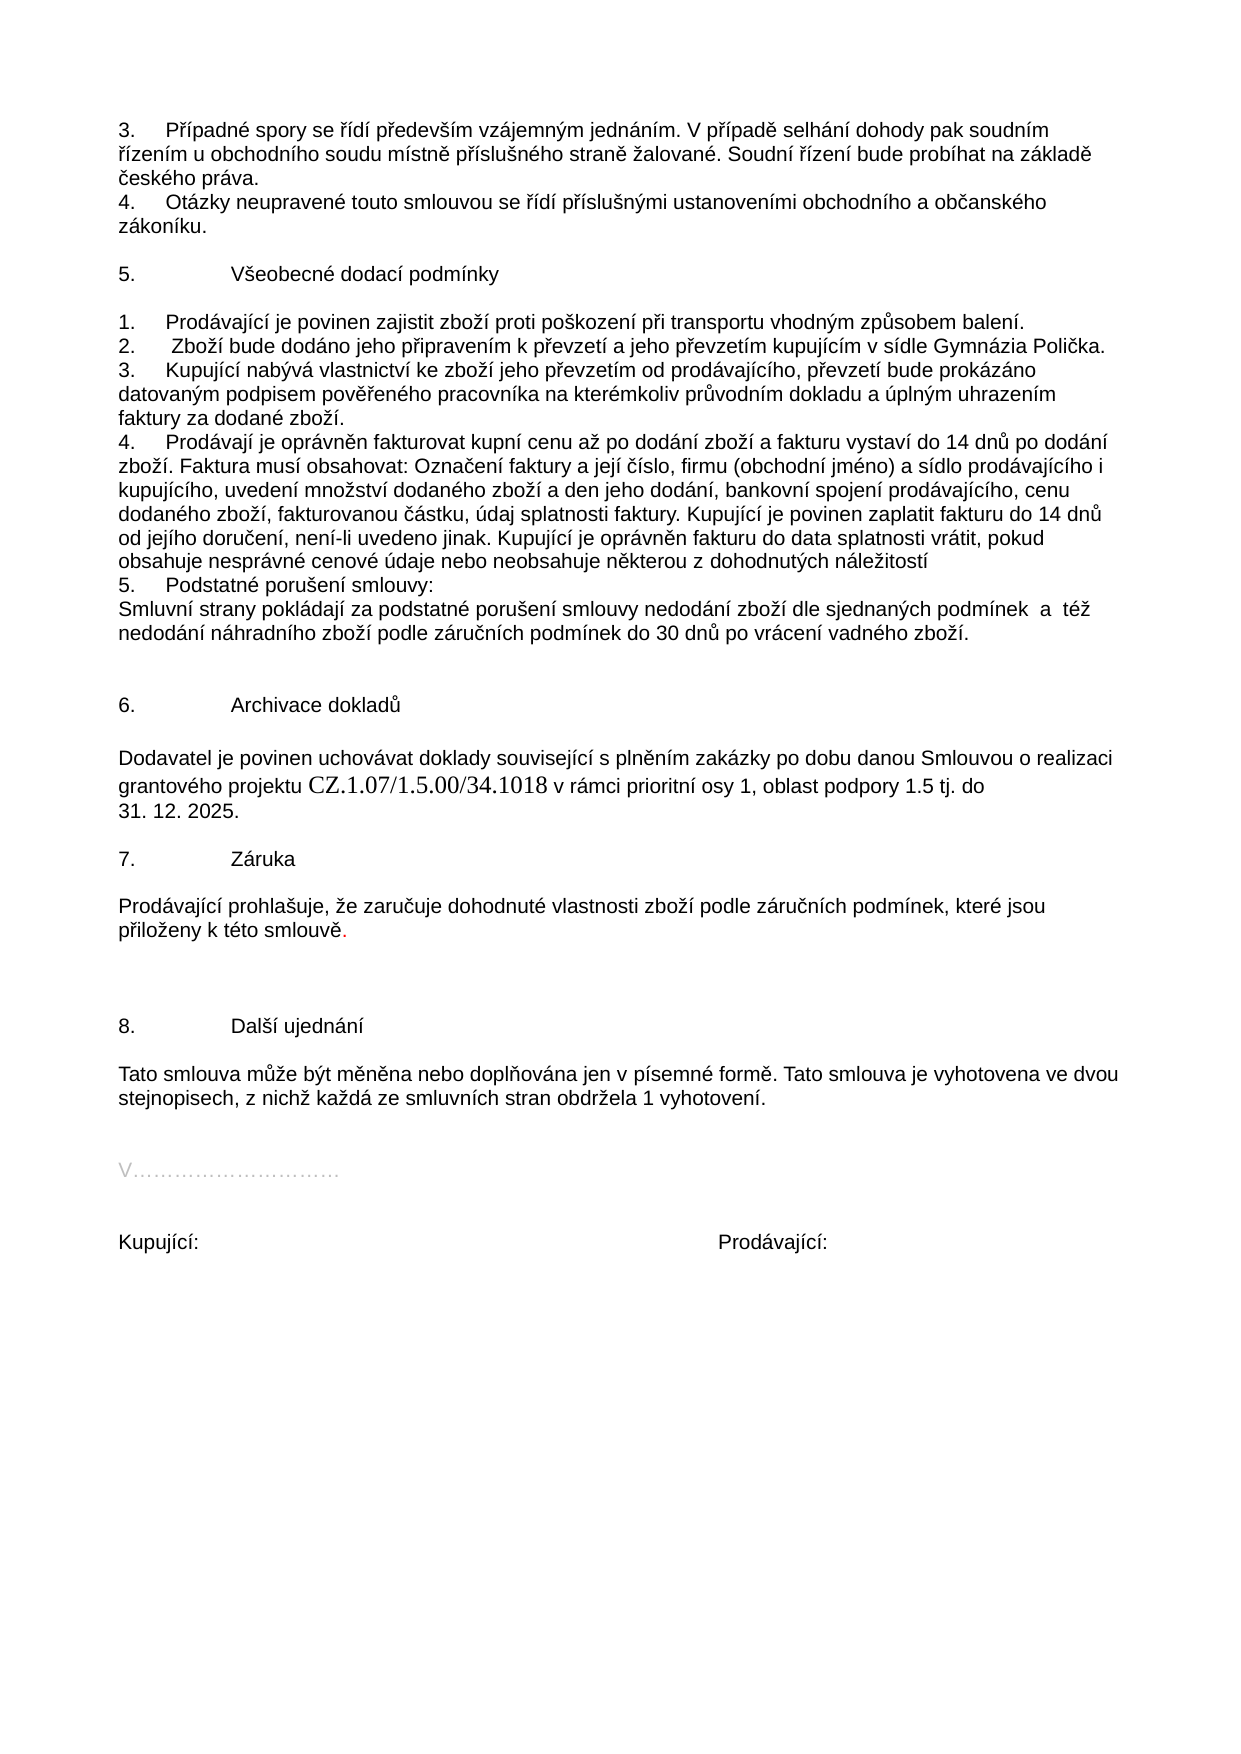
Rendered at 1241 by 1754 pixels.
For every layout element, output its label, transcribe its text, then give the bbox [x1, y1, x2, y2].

list Případné spory se řídí především vzájemným jednáním. V případě selhání dohody pak soudním řízením u obchodního soudu místně příslušného straně žalované. Soudní řízení bude probíhat na základě českého práva. [118, 118, 1122, 190]
list Kupující nabývá vlastnictví ke zboží jeho převzetím od prodávajícího, převzetí bude prokázáno datovaným podpisem pověřeného pracovníka na kterémkoliv průvodním dokladu a úplným uhrazením faktury za dodané zboží. [118, 358, 1122, 429]
text V………………………… [118, 1158, 1122, 1182]
subtitle 7. Záruka [118, 846, 1122, 870]
list Zboží bude dodáno jeho připravením k převzetí a jeho převzetím kupujícím v sídle Gymnázia Polička. [118, 334, 1122, 358]
text Kupující: Prodávající: [118, 1230, 1122, 1254]
text Prodávající prohlašuje, že zaručuje dohodnuté vlastnosti zboží podle záručních podmínek, které jsou přiloženy k této smlouvě. [118, 894, 1122, 942]
text Tato smlouva může být měněna nebo doplňována jen v písemné formě. Tato smlouva je vyhotovena ve dvou stejnopisech, z nichž každá ze smluvních stran obdržela 1 vyhotovení. [118, 1062, 1122, 1110]
subtitle 5. Všeobecné dodací podmínky [118, 262, 1122, 286]
text Dodavatel je povinen uchovávat doklady související s plněním zakázky po dobu danou Smlouvou o realizaci grantového projektu CZ.1.07/1.5.00/34.1018 v rámci prioritní osy 1, oblast podpory 1.5 tj. do [118, 746, 1122, 798]
subtitle 6. Archivace dokladů [118, 693, 1122, 717]
text 31. 12. 2025. [118, 798, 1122, 822]
text Smluvní strany pokládají za podstatné porušení smlouvy nedodání zboží dle sjednaných podmínek a též nedodání náhradního zboží podle záručních podmínek do 30 dnů po vrácení vadného zboží. [118, 597, 1122, 645]
list Prodávají je oprávněn fakturovat kupní cenu až po dodání zboží a fakturu vystaví do 14 dnů po dodání zboží. Faktura musí obsahovat: Označení faktury a její číslo, firmu (obchodní jméno) a sídlo prodávajícího i kupujícího, uvedení množství dodaného zboží a den jeho dodání, bankovní spojení prodávajícího, cenu dodaného zboží, fakturovanou částku, údaj splatnosti faktury. Kupující je povinen zaplatit fakturu do 14 dnů od jejího doručení, není-li uvedeno jinak. Kupující je oprávněn fakturu do data splatnosti vrátit, pokud obsahuje nesprávné cenové údaje nebo neobsahuje některou z dohodnutých náležitostí [118, 429, 1122, 573]
list Prodávající je povinen zajistit zboží proti poškození při transportu vhodným způsobem balení. [118, 310, 1122, 334]
subtitle 8. Další ujednání [118, 1014, 1122, 1038]
list Otázky neupravené touto smlouvou se řídí příslušnými ustanoveními obchodního a občanského zákoníku. [118, 190, 1122, 238]
list Podstatné porušení smlouvy: [118, 573, 1122, 597]
